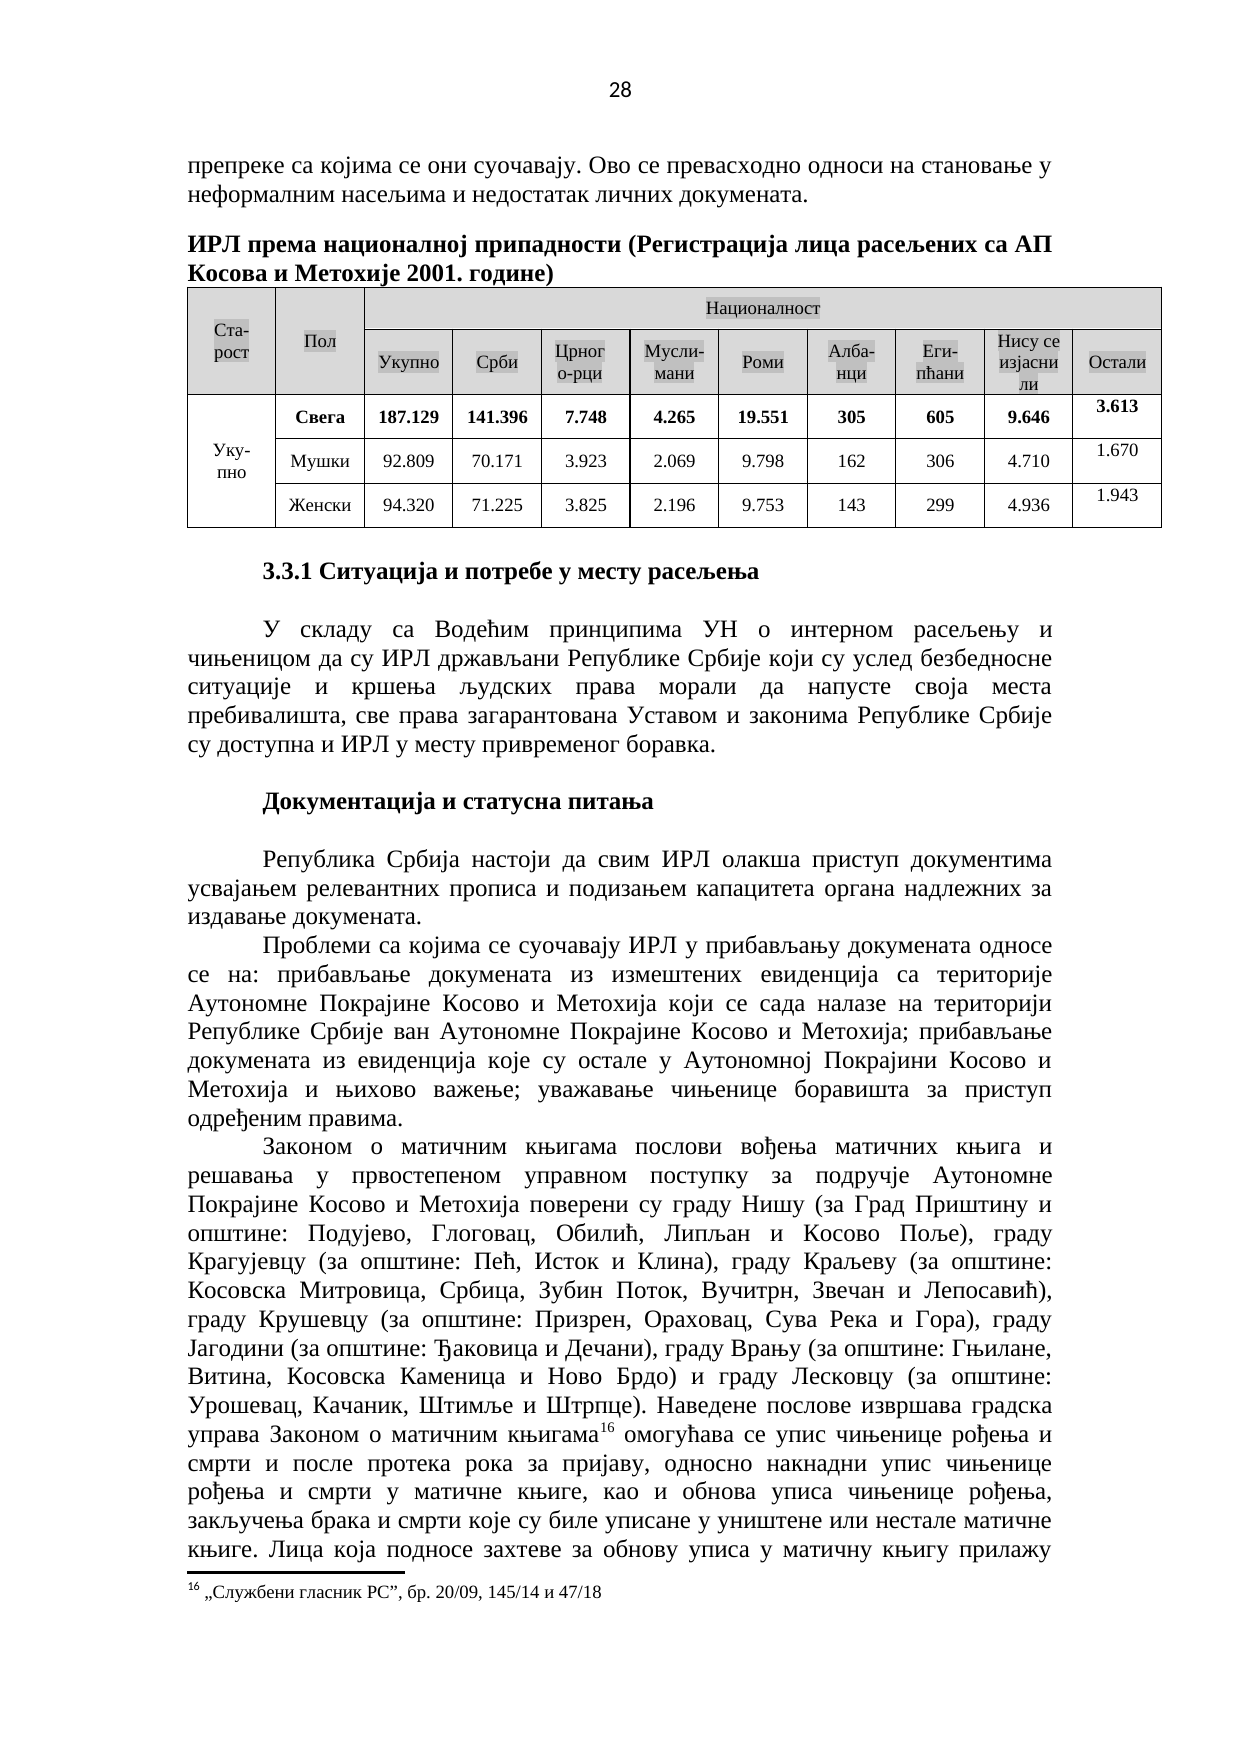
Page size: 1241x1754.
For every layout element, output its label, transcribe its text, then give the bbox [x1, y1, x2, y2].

table_cell Свега [276, 395, 364, 438]
table_cell 305 [808, 395, 895, 438]
table_cell 187.129 [365, 395, 452, 438]
table_cell 4.936 [985, 484, 1072, 527]
table_header Ста-рост [188, 288, 275, 394]
table_cell 7.748 [542, 395, 629, 438]
table_cell 9.798 [719, 439, 807, 482]
table_cell 3.613 [1073, 395, 1161, 438]
table_header Пол [276, 288, 364, 394]
table_cell Мушки [276, 439, 364, 482]
table_cell 70.171 [453, 439, 541, 482]
table_cell Остали [1073, 330, 1161, 394]
table_cell 94.320 [365, 484, 452, 527]
table_cell Нису се изјаснили [985, 330, 1019, 394]
text Република Србија настоји да свим ИРЛ олакша приступ документима усвајањем релевантних прописа и подизањем капацитета органа надлежних за издавање докумената. [187, 844, 1053, 930]
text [187, 150, 1053, 207]
text У складу са Водећим принципима УН о интерном расељењу и чињеницом да су ИРЛ држављани Републике Србије који су услед безбедносне ситуације и кршења људских права морали да напусте своја места пребивалишта, све права загарантована Уставом и законима Републике Србије су доступна и ИРЛ у месту привременог боравка. [187, 614, 1053, 758]
table_cell 2.069 [631, 439, 718, 482]
table_cell 19.551 [719, 395, 807, 438]
table_cell Алба-нци [808, 330, 895, 394]
table_cell 3.825 [542, 484, 629, 527]
table_cell 9.646 [985, 395, 1072, 438]
table_cell 9.753 [719, 484, 807, 527]
table_cell 141.396 [453, 395, 541, 438]
text Проблеми са којима се суочавају ИРЛ у прибављању докумената односе се на: прибављање докумената из измештених евиденција са територије Аутономне Покрајине Косово и Метохија који се сада налазе на територији Републике Србије ван Аутономне Покрајине Косово и Метохија; прибављање докумената из евиденција које су остале у Аутономној Покрајини Косово и Метохија и њихово важење; уважавање чињенице боравишта за приступ одређеним правима. [187, 930, 1053, 1131]
table_cell 306 [896, 439, 984, 482]
table_cell 4.710 [985, 439, 1072, 482]
table_cell 92.809 [365, 439, 452, 482]
table_cell 1.670 [1073, 439, 1161, 482]
text 3.3.1 Ситуација и потребе у месту расељења [187, 556, 1053, 585]
table_cell 71.225 [453, 484, 541, 527]
table_cell Еги-пћани [896, 330, 984, 394]
table_cell 1.943 [1073, 484, 1161, 527]
table_cell 4.265 [631, 395, 718, 438]
table_cell Роми [719, 330, 807, 394]
table_cell 143 [808, 484, 895, 527]
table_cell Срби [453, 330, 541, 394]
table_cell Женски [276, 484, 364, 527]
table_cell Нису се изјаснили [1038, 330, 1072, 394]
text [187, 1131, 1053, 1563]
table_cell Мусли-мани [631, 330, 718, 394]
table_cell 2.196 [631, 484, 718, 527]
table_cell 162 [808, 439, 895, 482]
table_cell 3.923 [542, 439, 629, 482]
table_cell 299 [896, 484, 984, 527]
table_cell Укупно [365, 330, 452, 394]
table_cell Црного-рци [542, 330, 629, 394]
text ИРЛ према националној припадности (Регистрација лица расељених са АП Косова и Метохије 2001. године) [187, 229, 1053, 287]
text Документација и статусна питања [187, 786, 1053, 815]
table_header Националност [365, 288, 1161, 328]
table_cell 605 [896, 395, 984, 438]
table_cell Уку-пно [188, 395, 275, 527]
